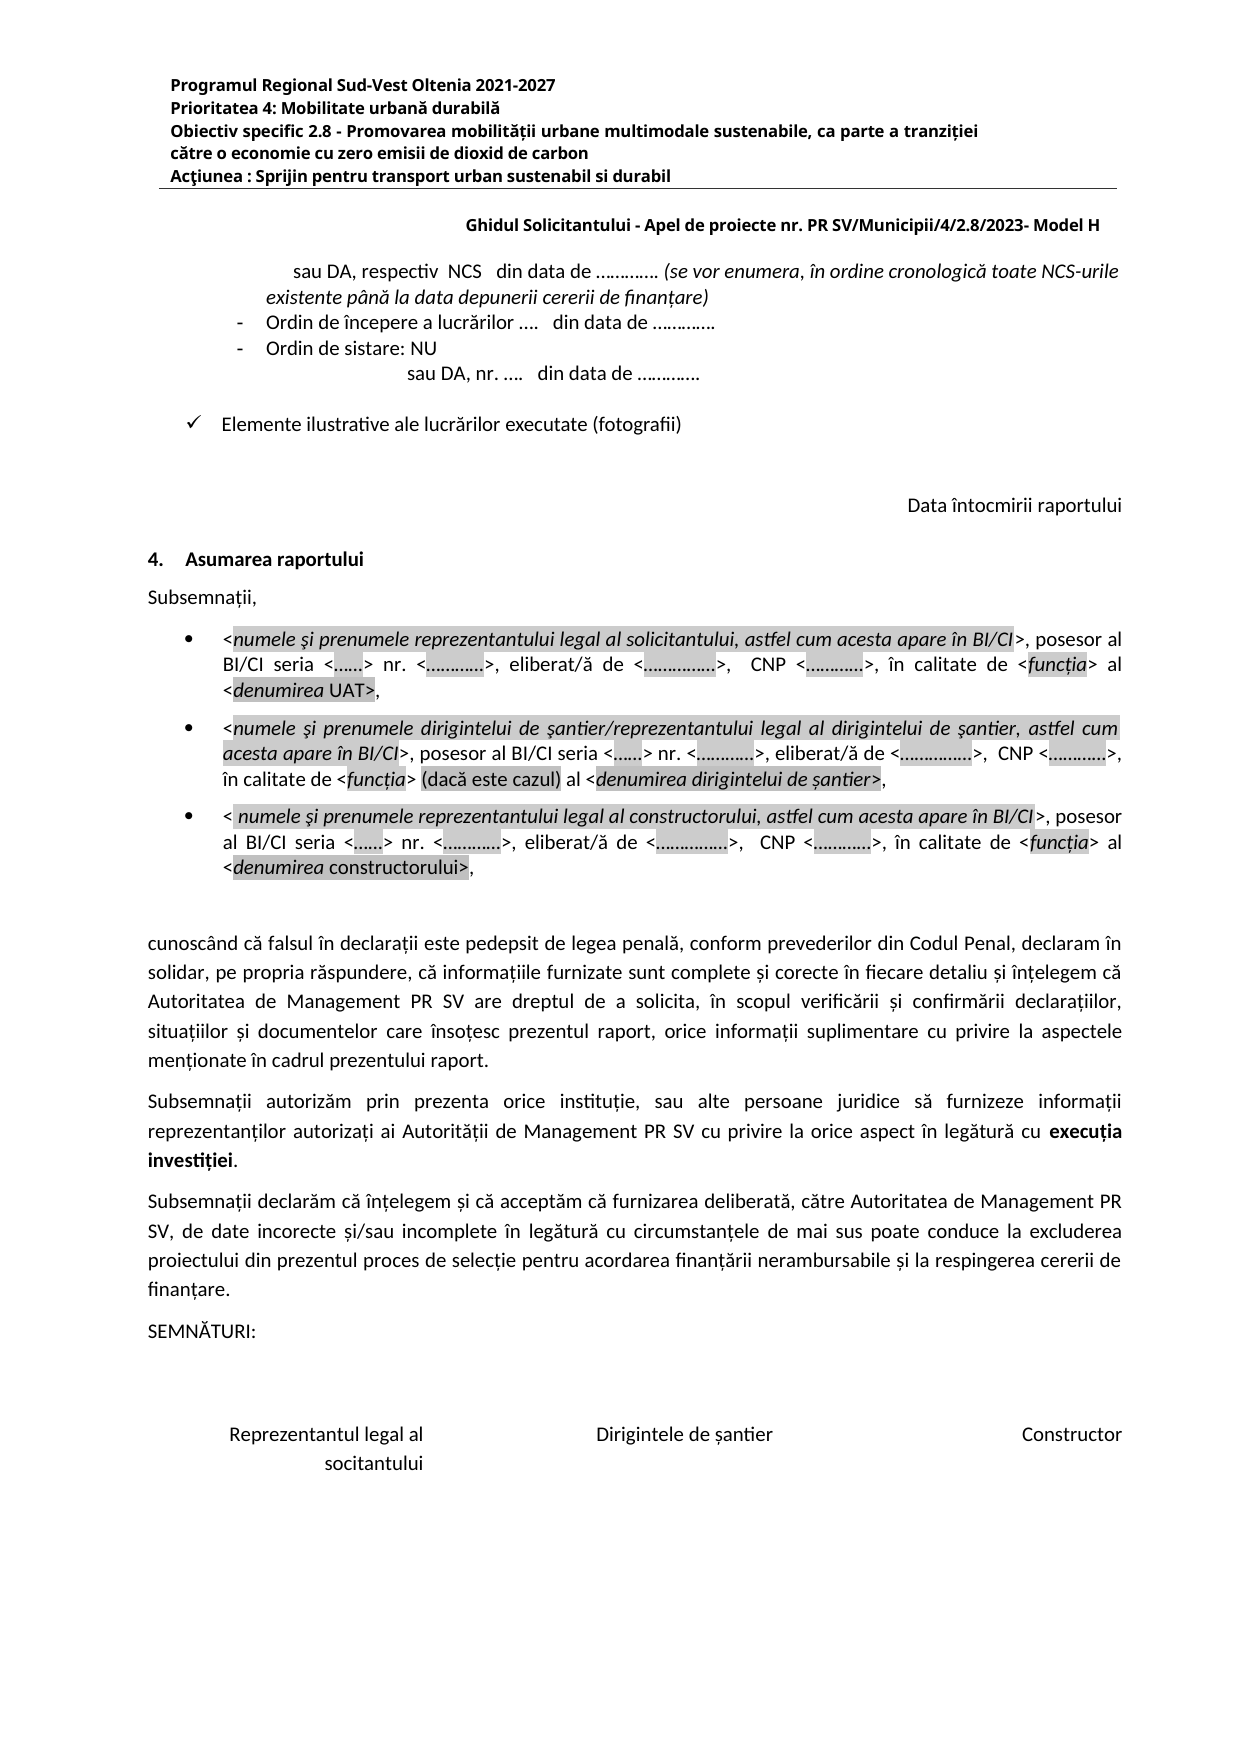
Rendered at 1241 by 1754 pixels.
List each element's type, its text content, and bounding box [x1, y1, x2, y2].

text sau DA, nr. …. din data de …………. [266, 360, 1122, 386]
text SEMNĂTURI: [148, 1318, 1122, 1343]
subtitle Elemente ilustrative ale lucrărilor executate (fotografii) [185, 411, 1122, 436]
list <numele şi prenumele dirigintelui de şantier/reprezentantului legal al dirigintelui de şantier, astfel cum acesta apare în BI/CI>, posesor al BI/CI seria <……> nr. <…………>, eliberat/ă de <……………>, CNP <…………>, în calitate de <funcţia> (dacă este cazul) al <denumirea dirigintelui de şantier>, [754, 715, 1122, 791]
text Data întocmirii raportului [148, 492, 1122, 518]
text Subsemnații, [148, 584, 1122, 610]
list <numele şi prenumele reprezentantului legal al solicitantului, astfel cum acesta apare în BI/CI>, posesor al BI/CI seria <……> nr. <…………>, eliberat/ă de <……………>, CNP <…………>, în calitate de <funcţia> al <denumirea UAT>, [363, 626, 1122, 702]
list < numele şi prenumele reprezentantului legal al constructorului, astfel cum acesta apare în BI/CI>, posesor al BI/CI seria <……> nr. <…………>, eliberat/ă de <……………>, CNP <…………>, în calitate de <funcţia> al <denumirea constructorului>, [185, 804, 1122, 880]
text Constructor [846, 1421, 1122, 1446]
text Subsemnații declarăm că înţelegem şi că acceptăm că furnizarea deliberată, către Autoritatea de Management PR SV, de date incorecte şi/sau incomplete în legătură cu circumstanţele de mai sus poate conduce la excluderea proiectului din prezentul proces de selecţie pentru acordarea finanţării nerambursabile şi la respingerea cererii de finanţare. [148, 1189, 1122, 1302]
list Ordin de începere a lucrărilor …. din data de …………. [236, 309, 1122, 335]
list Ordin de sistare: NU [236, 335, 1122, 360]
text Reprezentantul legal al socitantului [148, 1421, 423, 1476]
text Dirigintele de şantier [497, 1421, 773, 1446]
text sau DA, respectiv NCS din data de …………. (se vor enumera, în ordine cronologică toate NCS-urile existente până la data depunerii cererii de finanţare) [236, 259, 1122, 309]
text Subsemnații autorizăm prin prezenta orice instituţie, sau alte persoane juridice să furnizeze informaţii reprezentanţilor autorizaţi ai Autorităţii de Management PR SV cu privire la orice aspect în legătură cu execuția investiției. [148, 1089, 1122, 1172]
subtitle Asumarea raportului [148, 547, 1122, 572]
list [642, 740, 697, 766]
text cunoscând că falsul în declaraţii este pedepsit de legea penală, conform prevederilor din Codul Penal, declaram în solidar, pe propria răspundere, că informaţiile furnizate sunt complete şi corecte în fiecare detaliu şi înţelegem că Autoritatea de Management PR SV are dreptul de a solicita, în scopul verificării şi confirmării declaraţiilor, situaţiilor şi documentelor care însoţesc prezentul raport, orice informaţii suplimentare cu privire la aspectele menționate în cadrul prezentului raport. [148, 930, 1122, 1072]
